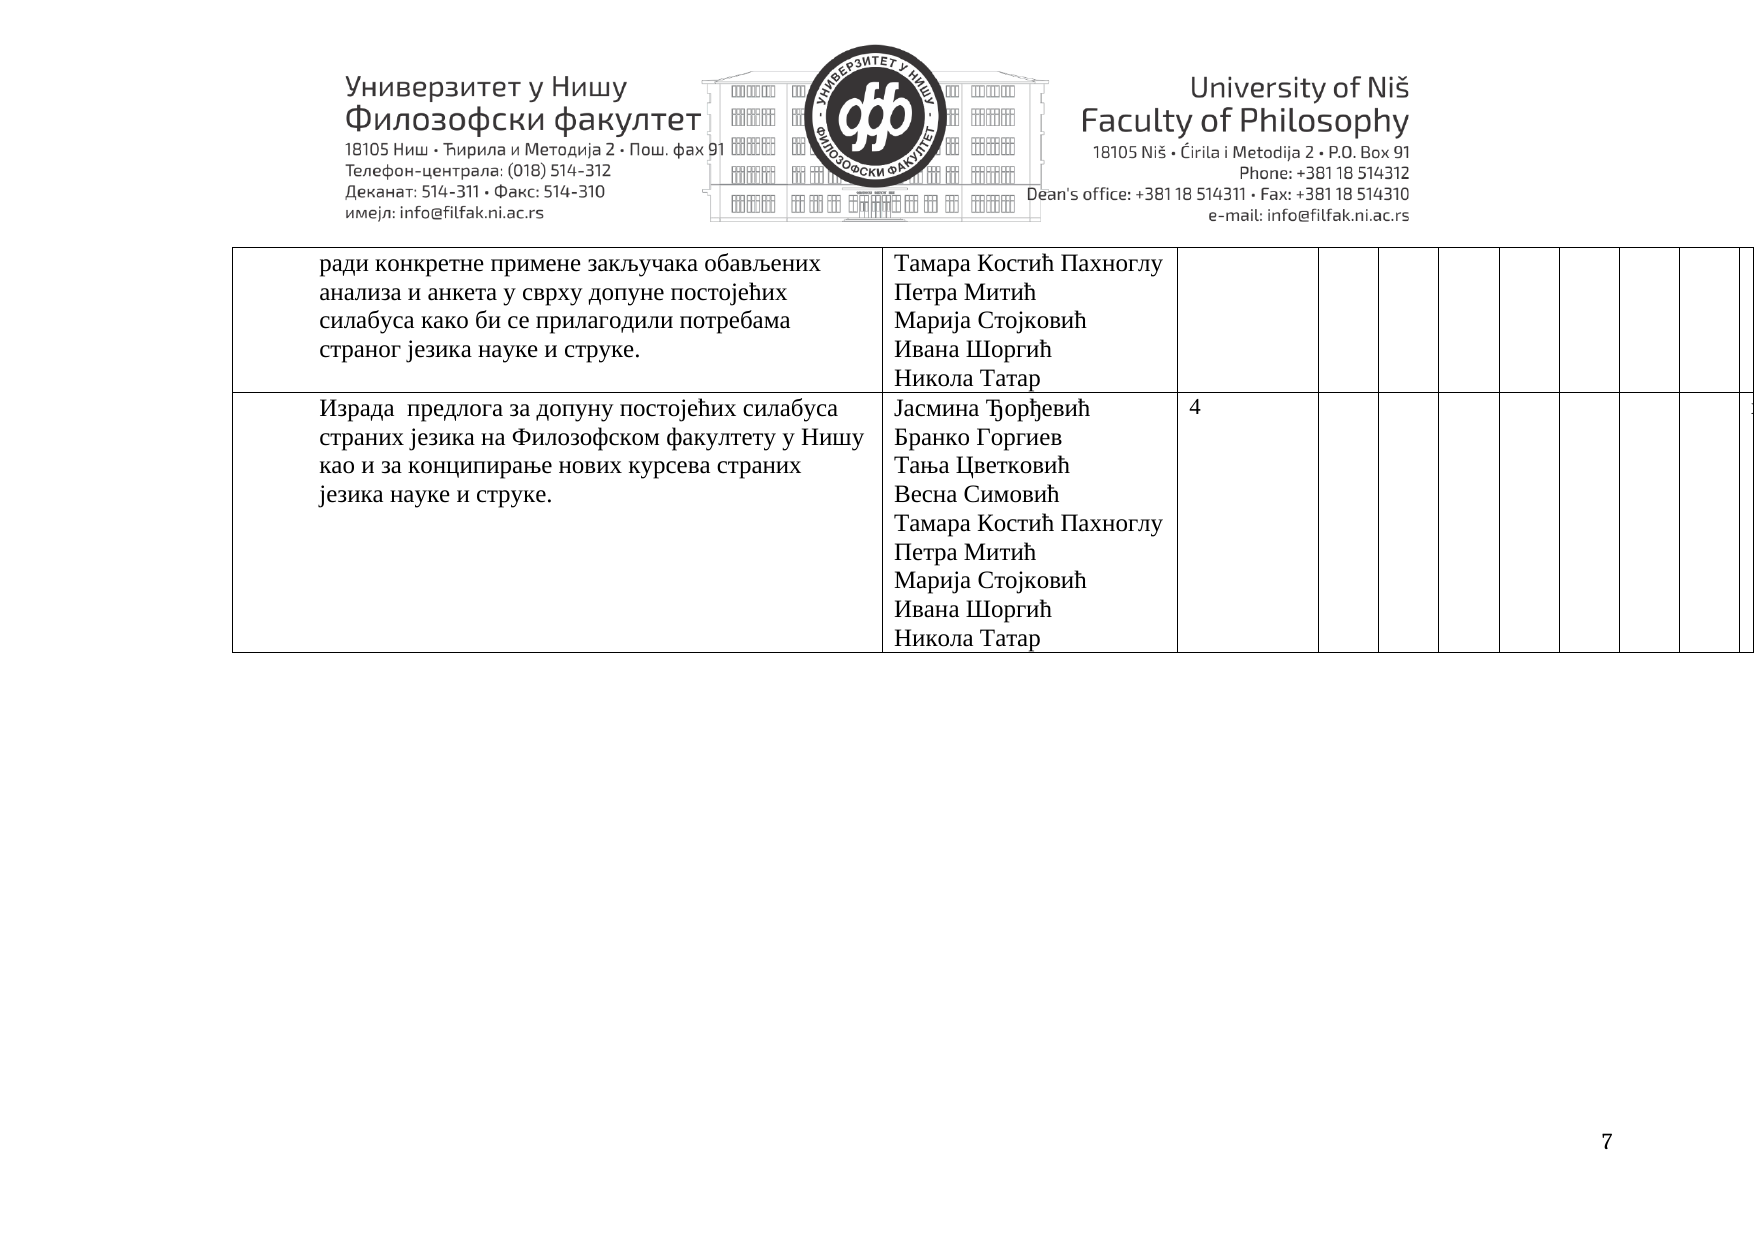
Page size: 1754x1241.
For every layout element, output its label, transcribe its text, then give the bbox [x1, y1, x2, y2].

table_cell [1379, 248, 1438, 392]
table_cell [1319, 393, 1378, 652]
table_cell x [1740, 393, 1753, 652]
table_cell [1319, 248, 1378, 392]
table_cell Јасмина Ђорђевић Бранко Горгиев Тања Цветковић Весна Симовић Тамара Костић Пахноглу Петра Митић Марија Стојковић Ивана Шоргић Никола Татар [883, 248, 1177, 392]
table_cell [1439, 248, 1499, 392]
table_cell [1620, 248, 1679, 392]
table_cell x [1680, 248, 1739, 392]
table_cell Јасмина Ђорђевић Бранко Горгиев Тања Цветковић Весна Симовић Тамара Костић Пахноглу Петра Митић Марија Стојковић Ивана Шоргић Никола Татар [883, 393, 1177, 652]
table_cell 4 [1178, 393, 1318, 652]
table_cell [1560, 248, 1619, 392]
table_cell 4 [1178, 248, 1318, 392]
table_cell [1680, 393, 1739, 652]
table_cell Израда предлога за допуну постојећих силабуса страних језика на Филозофском факултету у Нишу као и за конципирање нових курсева страних језика науке и струке. [233, 393, 882, 652]
table_cell [1560, 393, 1619, 652]
table_cell [1379, 393, 1438, 652]
table_cell [1740, 248, 1753, 392]
table_cell [1620, 393, 1679, 652]
table_cell [1500, 248, 1559, 392]
table_cell [1500, 393, 1559, 652]
picture [345, 44, 1409, 222]
table_cell [1439, 393, 1499, 652]
